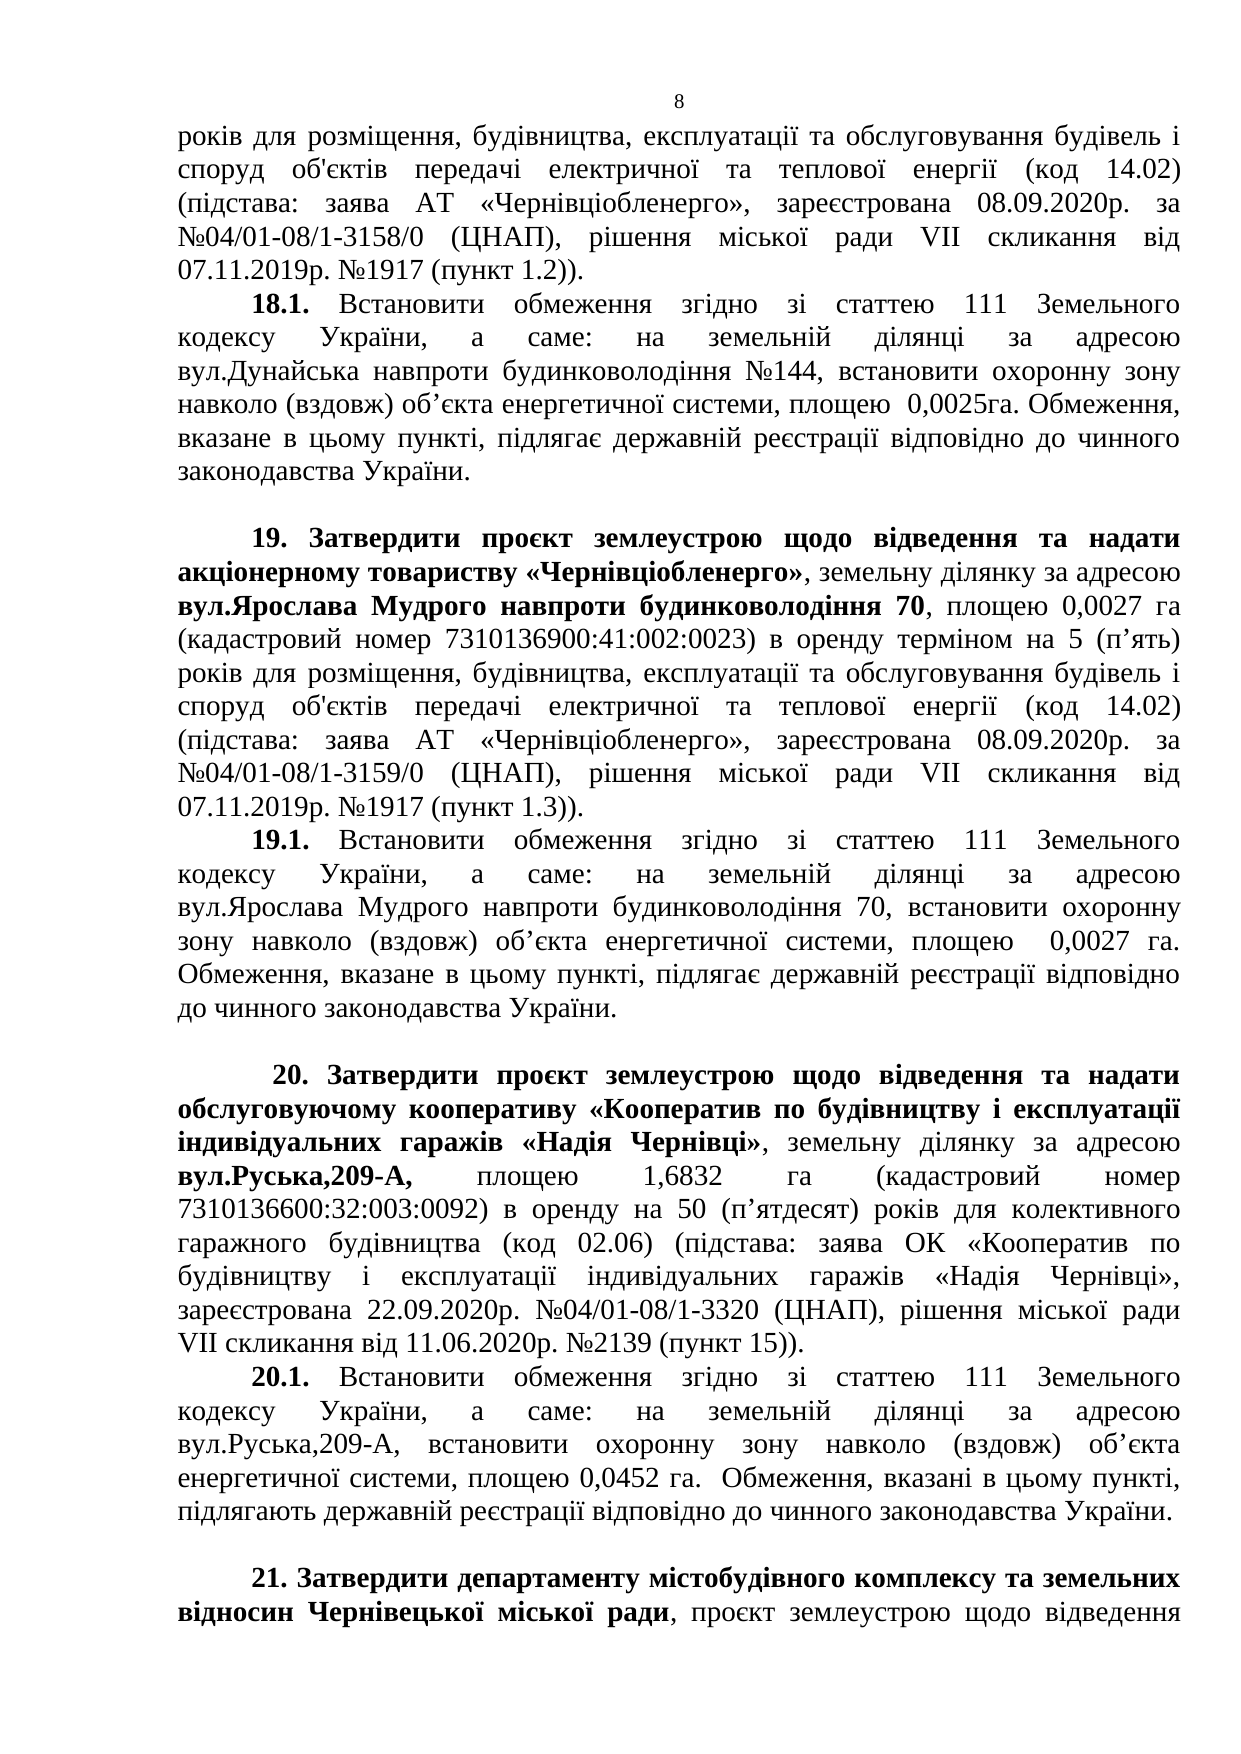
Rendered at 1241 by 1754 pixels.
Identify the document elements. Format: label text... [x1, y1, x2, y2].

text 19.1. Встановити обмеження згідно зі статтею 111 Земельного кодексу України, а саме: на земельній ділянці за адресою вул.Ярослава Мудрого навпроти будинковолодіння 70, встановити охоронну зону навколо (вздовж) об’єкта енергетичної системи, площею 0,0027 га. Обмеження, вказане в цьому пункті, підлягає державній реєстрації відповідно до чинного законодавства України. [177, 822, 1181, 1024]
text 19. Затвердити проєкт землеустрою щодо відведення та надати акціонерному товариству «Чернівціобленерго», земельну ділянку за адресою вул.Ярослава Мудрого навпроти будинковолодіння 70, площею 0,0027 га (кадастровий номер 7310136900:41:002:0023) в оренду терміном на 5 (п’ять) років для розміщення, будівництва, експлуатації та обслуговування будівель і споруд об'єктів передачі електричної та теплової енергії (код 14.02) (підстава: заява АТ «Чернівціобленерго», зареєстрована 08.09.2020р. за №04/01-08/1-3159/0 (ЦНАП), рішення міської ради VII скликання від 07.11.2019р. №1917 (пункт 1.3)). [177, 521, 1181, 688]
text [177, 152, 1181, 286]
text 20.1. Встановити обмеження згідно зі статтею 111 Земельного кодексу України, а саме: на земельній ділянці за адресою вул.Руська,209-А, встановити охоронну зону навколо (вздовж) об’єкта енергетичної системи, площею 0,0452 га. Обмеження, вказані в цьому пункті, підлягають державній реєстрації відповідно до чинного законодавства України. [177, 1359, 1181, 1527]
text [177, 1560, 1181, 1627]
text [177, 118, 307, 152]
text 20. Затвердити проєкт землеустрою щодо відведення та надати обслуговуючому кооперативу «Кооператив по будівництву і експлуатації індивідуальних гаражів «Надія Чернівці», земельну ділянку за адресою вул.Руська,209-А, площею 1,6832 га (кадастровий номер 7310136600:32:003:0092) в оренду на 50 (п’ятдесят) років для колективного гаражного будівництва (код 02.06) (підстава: заява ОК «Кооператив по будівництву і експлуатації індивідуальних гаражів «Надія Чернівці», зареєстрована 22.09.2020р. №04/01-08/1-3320 (ЦНАП), рішення міської ради VII скликання від 11.06.2020р. №2139 (пункт 15)). [177, 1057, 1181, 1359]
text 18.1. Встановити обмеження згідно зі статтею 111 Земельного кодексу України, а саме: на земельній ділянці за адресою вул.Дунайська навпроти будинковолодіння №144, встановити охоронну зону навколо (вздовж) об’єкта енергетичної системи, площею 0,0025га. Обмеження, вказане в цьому пункті, підлягає державній реєстрації відповідно до чинного законодавства України. [177, 286, 1181, 487]
text 19. Затвердити проєкт землеустрою щодо відведення та надати акціонерному товариству «Чернівціобленерго», земельну ділянку за адресою вул.Ярослава Мудрого навпроти будинковолодіння 70, площею 0,0027 га (кадастровий номер 7310136900:41:002:0023) в оренду терміном на 5 (п’ять) років для розміщення, будівництва, експлуатації та обслуговування будівель і споруд об'єктів передачі електричної та теплової енергії (код 14.02) (підстава: заява АТ «Чернівціобленерго», зареєстрована 08.09.2020р. за №04/01-08/1-3159/0 (ЦНАП), рішення міської ради VII скликання від 07.11.2019р. №1917 (пункт 1.3)). [177, 688, 1181, 822]
